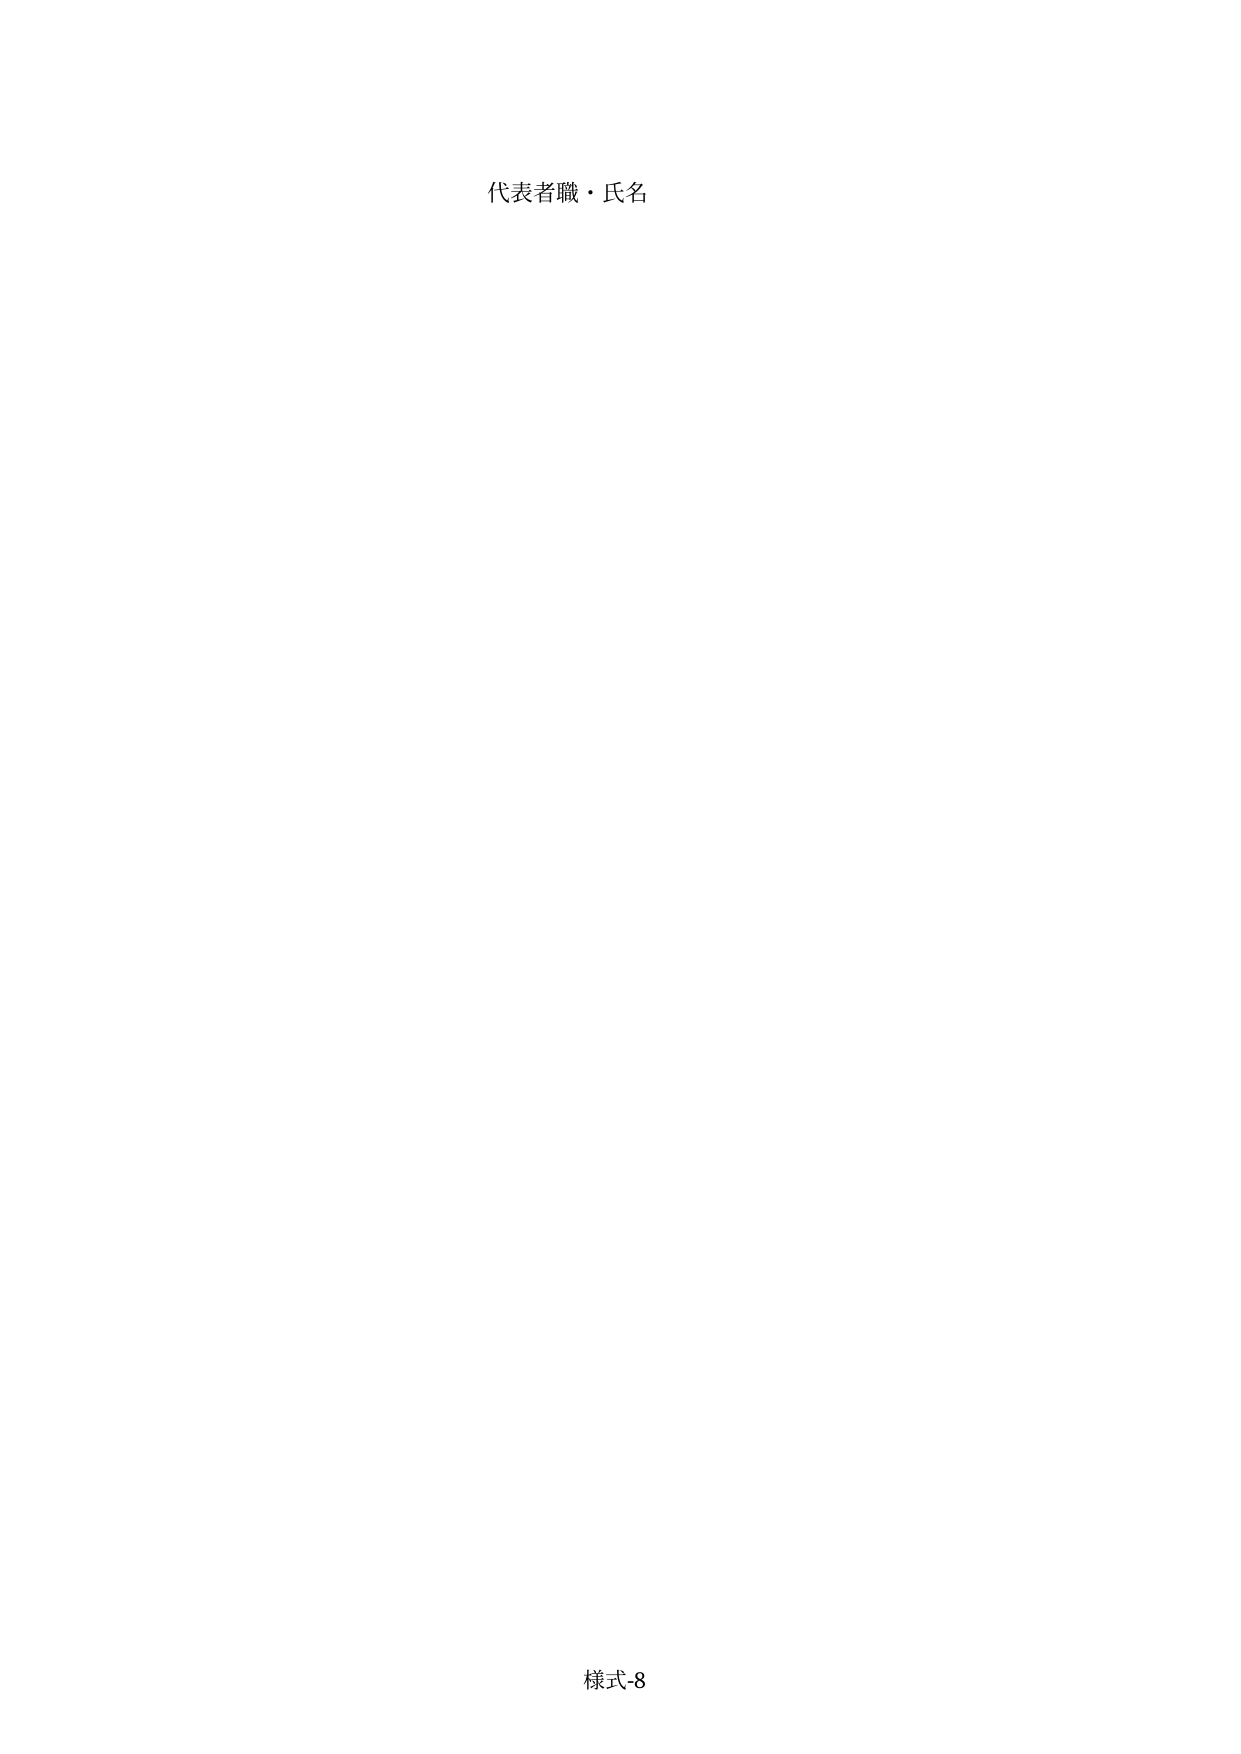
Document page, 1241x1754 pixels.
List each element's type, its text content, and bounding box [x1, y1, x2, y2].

text 代表者職・氏名 [487, 172, 1052, 210]
